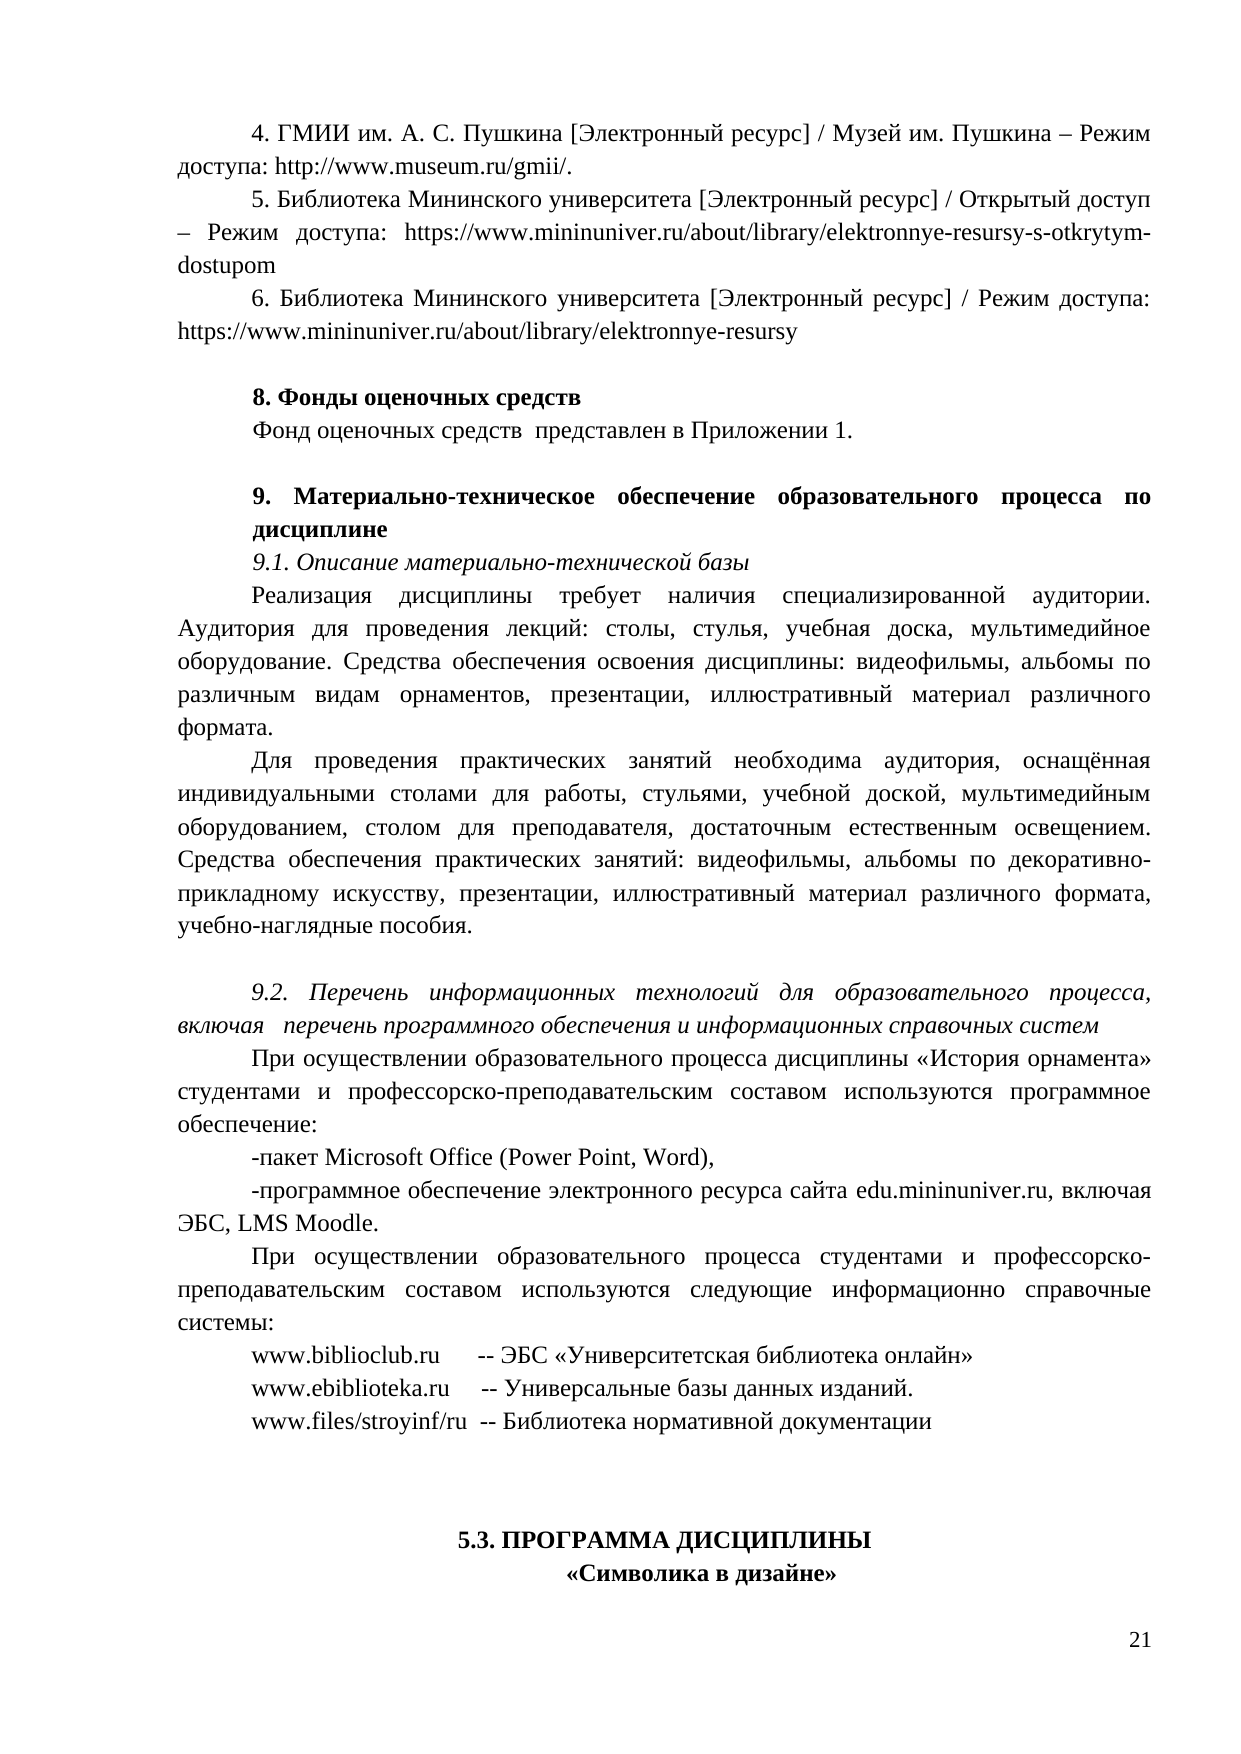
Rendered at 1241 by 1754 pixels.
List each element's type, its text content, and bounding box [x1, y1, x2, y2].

text -программное обеспечение электронного ресурса сайта edu.mininuniver.ru, включая ЭБС, LMS Moodle. [177, 1175, 1152, 1237]
text www.biblioclub.ru -- ЭБС «Университетская библиотека онлайн» [177, 1340, 1152, 1369]
text 5.3. ПРОГРАММА ДИСЦИПЛИНЫ [177, 1525, 1152, 1554]
text 5. Библиотека Мининского университета [Электронный ресурс] / Открытый доступ – Режим доступа: https://www.mininuniver.ru/about/library/elektronnye-resursy-s-otkrytym-dostupom [177, 184, 1152, 279]
text 9.2. Перечень информационных технологий для образовательного процесса, включая перечень программного обеспечения и информационных справочных систем [177, 977, 1152, 1038]
text «Символика в дизайне» [177, 1558, 1152, 1587]
text -пакет Microsoft Office (Power Point, Word), [177, 1142, 1152, 1171]
text 4. ГМИИ им. А. С. Пушкина [Электронный ресурс] / Музей им. Пушкина – Режим доступа: http://www.museum.ru/gmii/. [177, 118, 1152, 180]
text При осуществлении образовательного процесса дисциплины «История орнамента» студентами и профессорско-преподавательским составом используются программное обеспечение: [177, 1043, 1152, 1137]
text 9.1. Описание материально-технической базы [252, 547, 1152, 576]
text При осуществлении образовательного процесса студентами и профессорско-преподавательским составом используются следующие информационно справочные системы: [177, 1241, 1152, 1336]
text www.files/stroyinf/ru -- Библиотека нормативной документации [177, 1406, 1152, 1435]
text 6. Библиотека Мининского университета [Электронный ресурс] / Режим доступа: https://www.mininuniver.ru/about/library/elektronnye-resursy [177, 283, 1152, 345]
text Фонд оценочных средств представлен в Приложении 1. [252, 415, 1152, 444]
text 9. Материально-техническое обеспечение образовательного процесса по дисциплине [252, 481, 1152, 543]
text 8. Фонды оценочных средств [252, 382, 1152, 411]
text www.ebiblioteka.ru -- Универсальные базы данных изданий. [177, 1373, 1152, 1402]
text Реализация дисциплины требует наличия специализированной аудитории. Аудитория для проведения лекций: столы, стулья, учебная доска, мультимедийное оборудование. Средства обеспечения освоения дисциплины: видеофильмы, альбомы по различным видам орнаментов, презентации, иллюстративный материал различного формата. [177, 580, 1152, 741]
text Для проведения практических занятий необходима аудитория, оснащённая индивидуальными столами для работы, стульями, учебной доской, мультимедийным оборудованием, столом для преподавателя, достаточным естественным освещением. Средства обеспечения практических занятий: видеофильмы, альбомы по декоративно-прикладному искусству, презентации, иллюстративный материал различного формата, учебно-наглядные пособия. [177, 746, 1152, 939]
